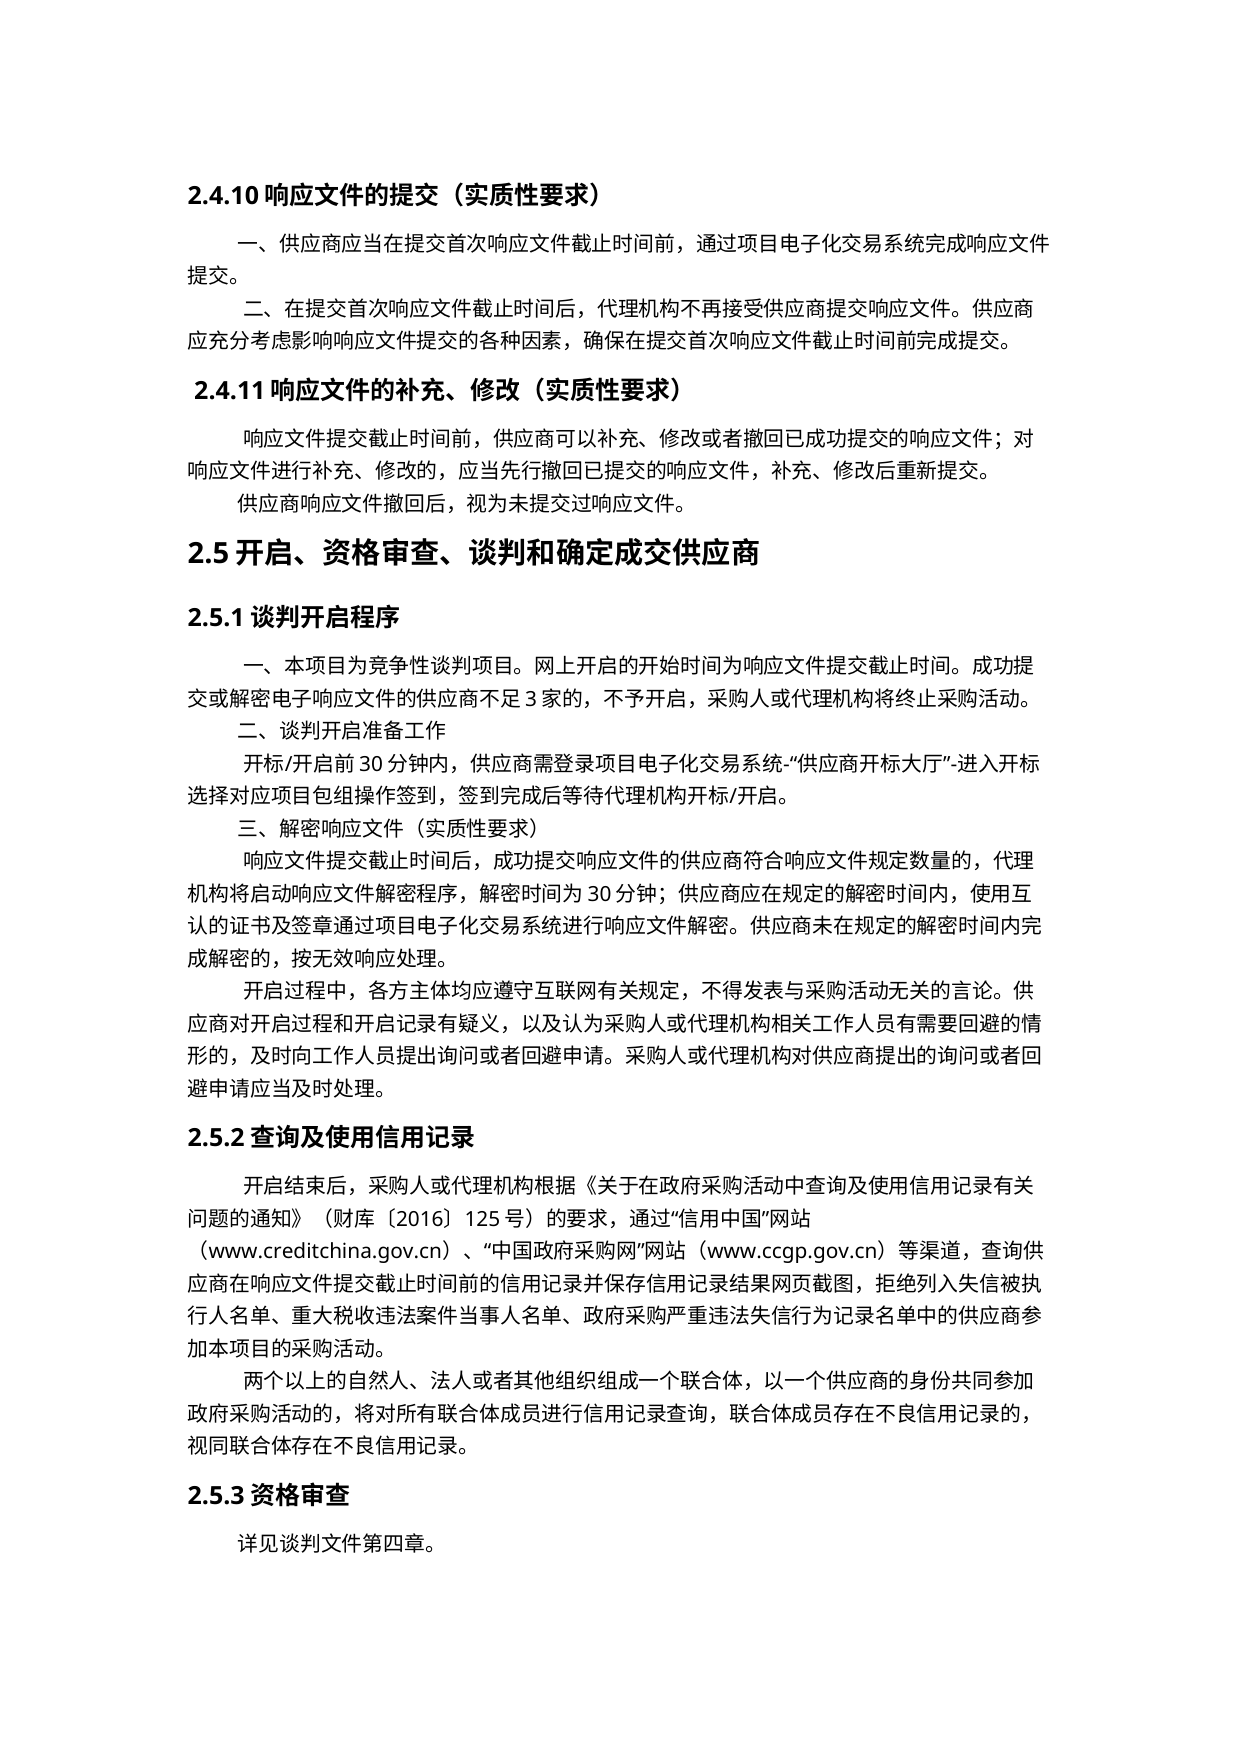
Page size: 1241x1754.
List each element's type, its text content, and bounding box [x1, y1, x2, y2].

text 开启过程中，各方主体均应遵守互联网有关规定，不得发表与采购活动无关的言论。供应商对开启过程和开启记录有疑义，以及认为采购人或代理机构相关工作人员有需要回避的情形的，及时向工作人员提出询问或者回避申请。采购人或代理机构对供应商提出的询问或者回避申请应当及时处理。 [187, 974, 1053, 1104]
text 三、解密响应文件（实质性要求） [187, 812, 1053, 844]
text 详见谈判文件第四章。 [187, 1527, 1053, 1559]
text 响应文件提交截止时间前，供应商可以补充、修改或者撤回已成功提交的响应文件；对响应文件进行补充、修改的，应当先行撤回已提交的响应文件，补充、修改后重新提交。 [187, 422, 1053, 487]
text 2.5开启、资格审查、谈判和确定成交供应商 [187, 519, 1053, 584]
text 一、供应商应当在提交首次响应文件截止时间前，通过项目电子化交易系统完成响应文件提交。 [187, 227, 1053, 292]
text 二、在提交首次响应文件截止时间后，代理机构不再接受供应商提交响应文件。供应商应充分考虑影响响应文件提交的各种因素，确保在提交首次响应文件截止时间前完成提交。 [187, 292, 1053, 357]
text 2.4.10响应文件的提交（实质性要求） [187, 162, 1053, 227]
text 2.4.11响应文件的补充、修改（实质性要求） [187, 357, 1053, 422]
text 二、谈判开启准备工作 [187, 714, 1053, 747]
text 供应商响应文件撤回后，视为未提交过响应文件。 [187, 487, 1053, 519]
text 2.5.3资格审查 [187, 1462, 1053, 1527]
text 开启结束后，采购人或代理机构根据《关于在政府采购活动中查询及使用信用记录有关问题的通知》（财库〔2016〕125号）的要求，通过“信用中国”网站（www.creditchina.gov.cn）、“中国政府采购网”网站（www.ccgp.gov.cn）等渠道，查询供应商在响应文件提交截止时间前的信用记录并保存信用记录结果网页截图，拒绝列入失信被执行人名单、重大税收违法案件当事人名单、政府采购严重违法失信行为记录名单中的供应商参加本项目的采购活动。 [187, 1169, 1053, 1364]
text 一、本项目为竞争性谈判项目。网上开启的开始时间为响应文件提交截止时间。成功提交或解密电子响应文件的供应商不足3家的，不予开启，采购人或代理机构将终止采购活动。 [187, 649, 1053, 714]
text 2.5.1谈判开启程序 [187, 584, 1053, 649]
text 响应文件提交截止时间后，成功提交响应文件的供应商符合响应文件规定数量的，代理机构将启动响应文件解密程序，解密时间为30分钟；供应商应在规定的解密时间内，使用互认的证书及签章通过项目电子化交易系统进行响应文件解密。供应商未在规定的解密时间内完成解密的，按无效响应处理。 [187, 844, 1053, 974]
text 2.5.2查询及使用信用记录 [187, 1104, 1053, 1169]
text 开标/开启前30分钟内，供应商需登录项目电子化交易系统-“供应商开标大厅”-进入开标选择对应项目包组操作签到，签到完成后等待代理机构开标/开启。 [187, 747, 1053, 812]
text 两个以上的自然人、法人或者其他组织组成一个联合体，以一个供应商的身份共同参加政府采购活动的，将对所有联合体成员进行信用记录查询，联合体成员存在不良信用记录的，视同联合体存在不良信用记录。 [187, 1364, 1053, 1462]
